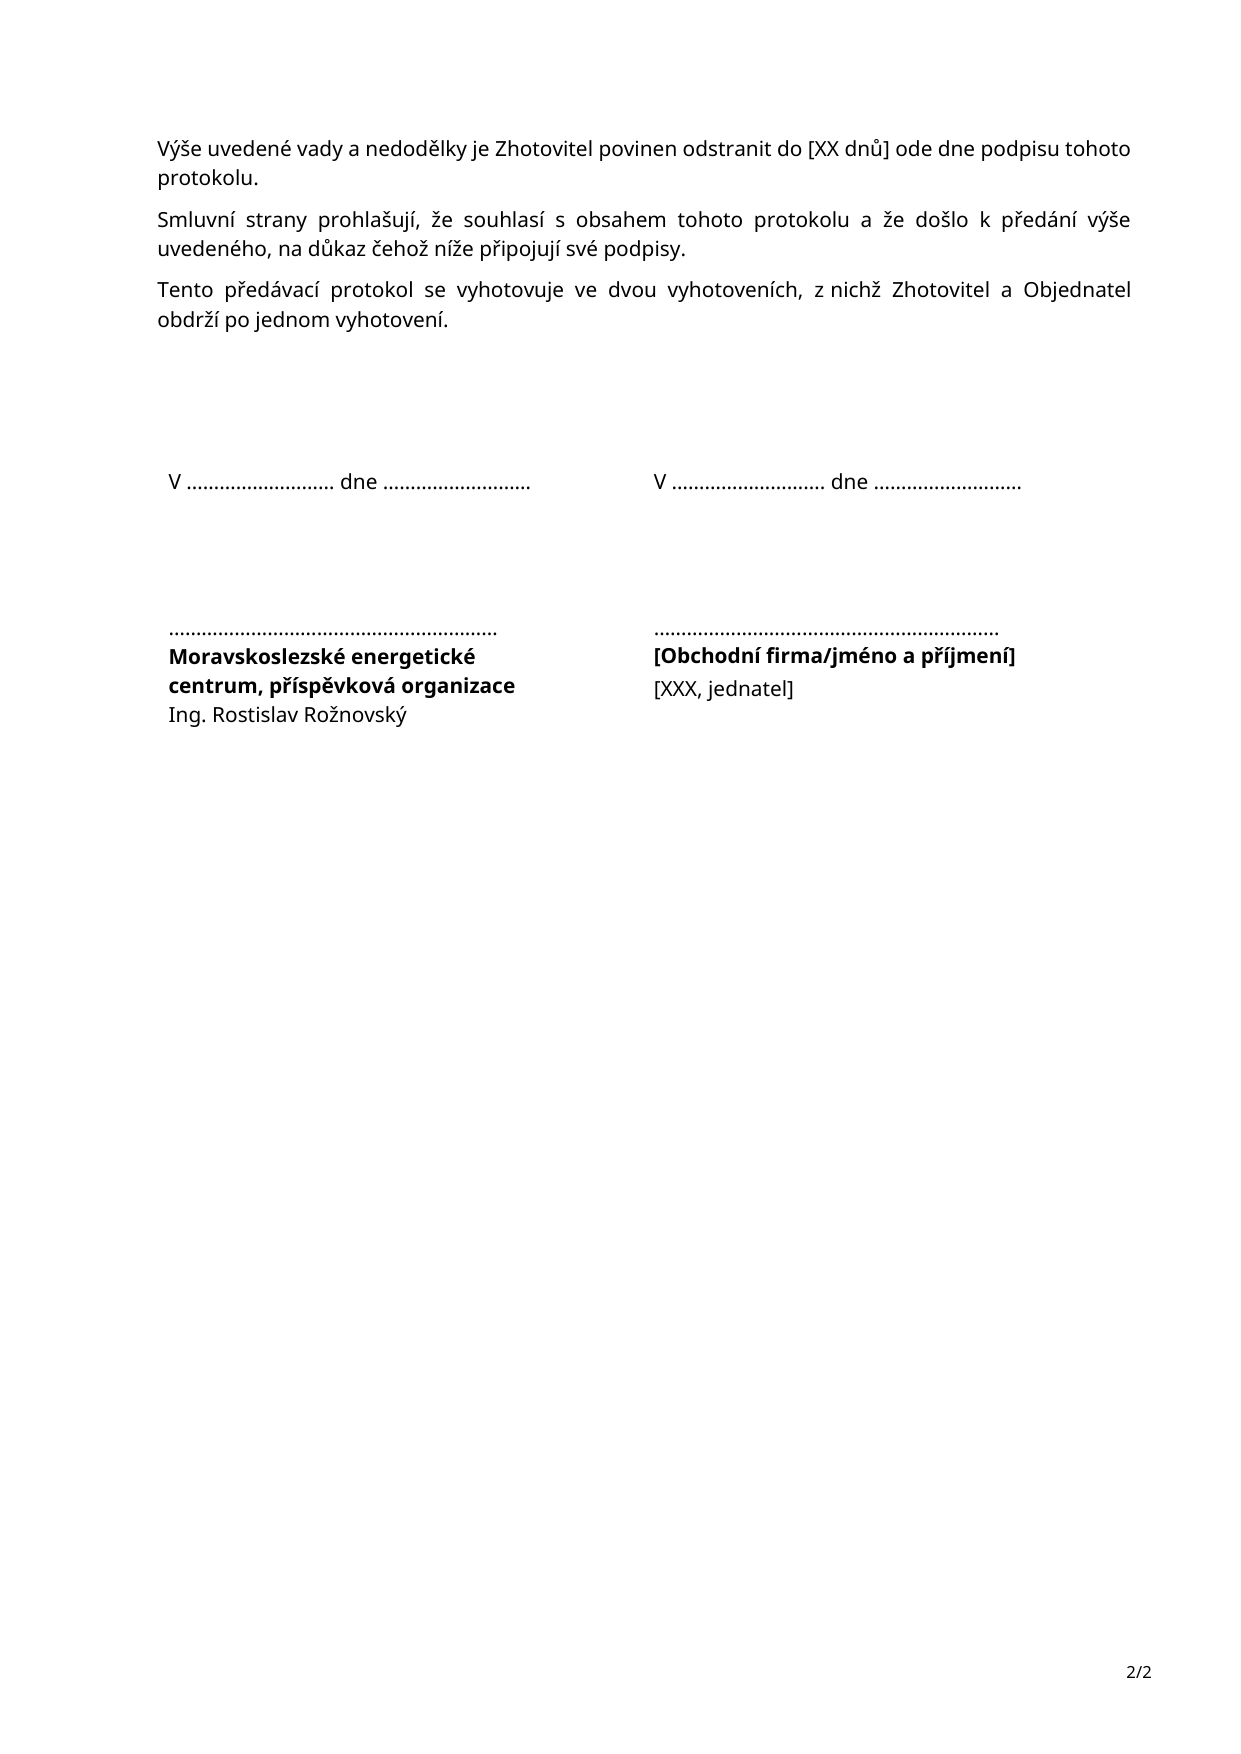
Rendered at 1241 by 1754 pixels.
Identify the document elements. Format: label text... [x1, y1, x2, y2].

table_cell Moravskoslezské energetické centrum, příspěvková organizace Ing. Rostislav Rožnovský [157, 641, 642, 758]
table_header V ………………………. dne ……………………… [642, 466, 1146, 495]
text Výše uvedené vady a nedodělky je Zhotovitel povinen odstranit do [XX dnů] ode dne podpisu tohoto protokolu. [157, 133, 1132, 191]
table_cell …………………………………………………… [157, 495, 642, 641]
text Tento předávací protokol se vyhotovuje ve dvou vyhotoveních, z nichž Zhotovitel a Objednatel obdrží po jednom vyhotovení. [157, 274, 1132, 333]
table_cell [Obchodní firma/jméno a příjmení] [XXX, jednatel] [642, 641, 1146, 758]
table_header V ……………………… dne ……………………… [157, 466, 642, 495]
text Smluvní strany prohlašují, že souhlasí s obsahem tohoto protokolu a že došlo k předání výše uvedeného, na důkaz čehož níže připojují své podpisy. [157, 204, 1132, 262]
table_cell ……………………………………………………… [642, 495, 1146, 641]
